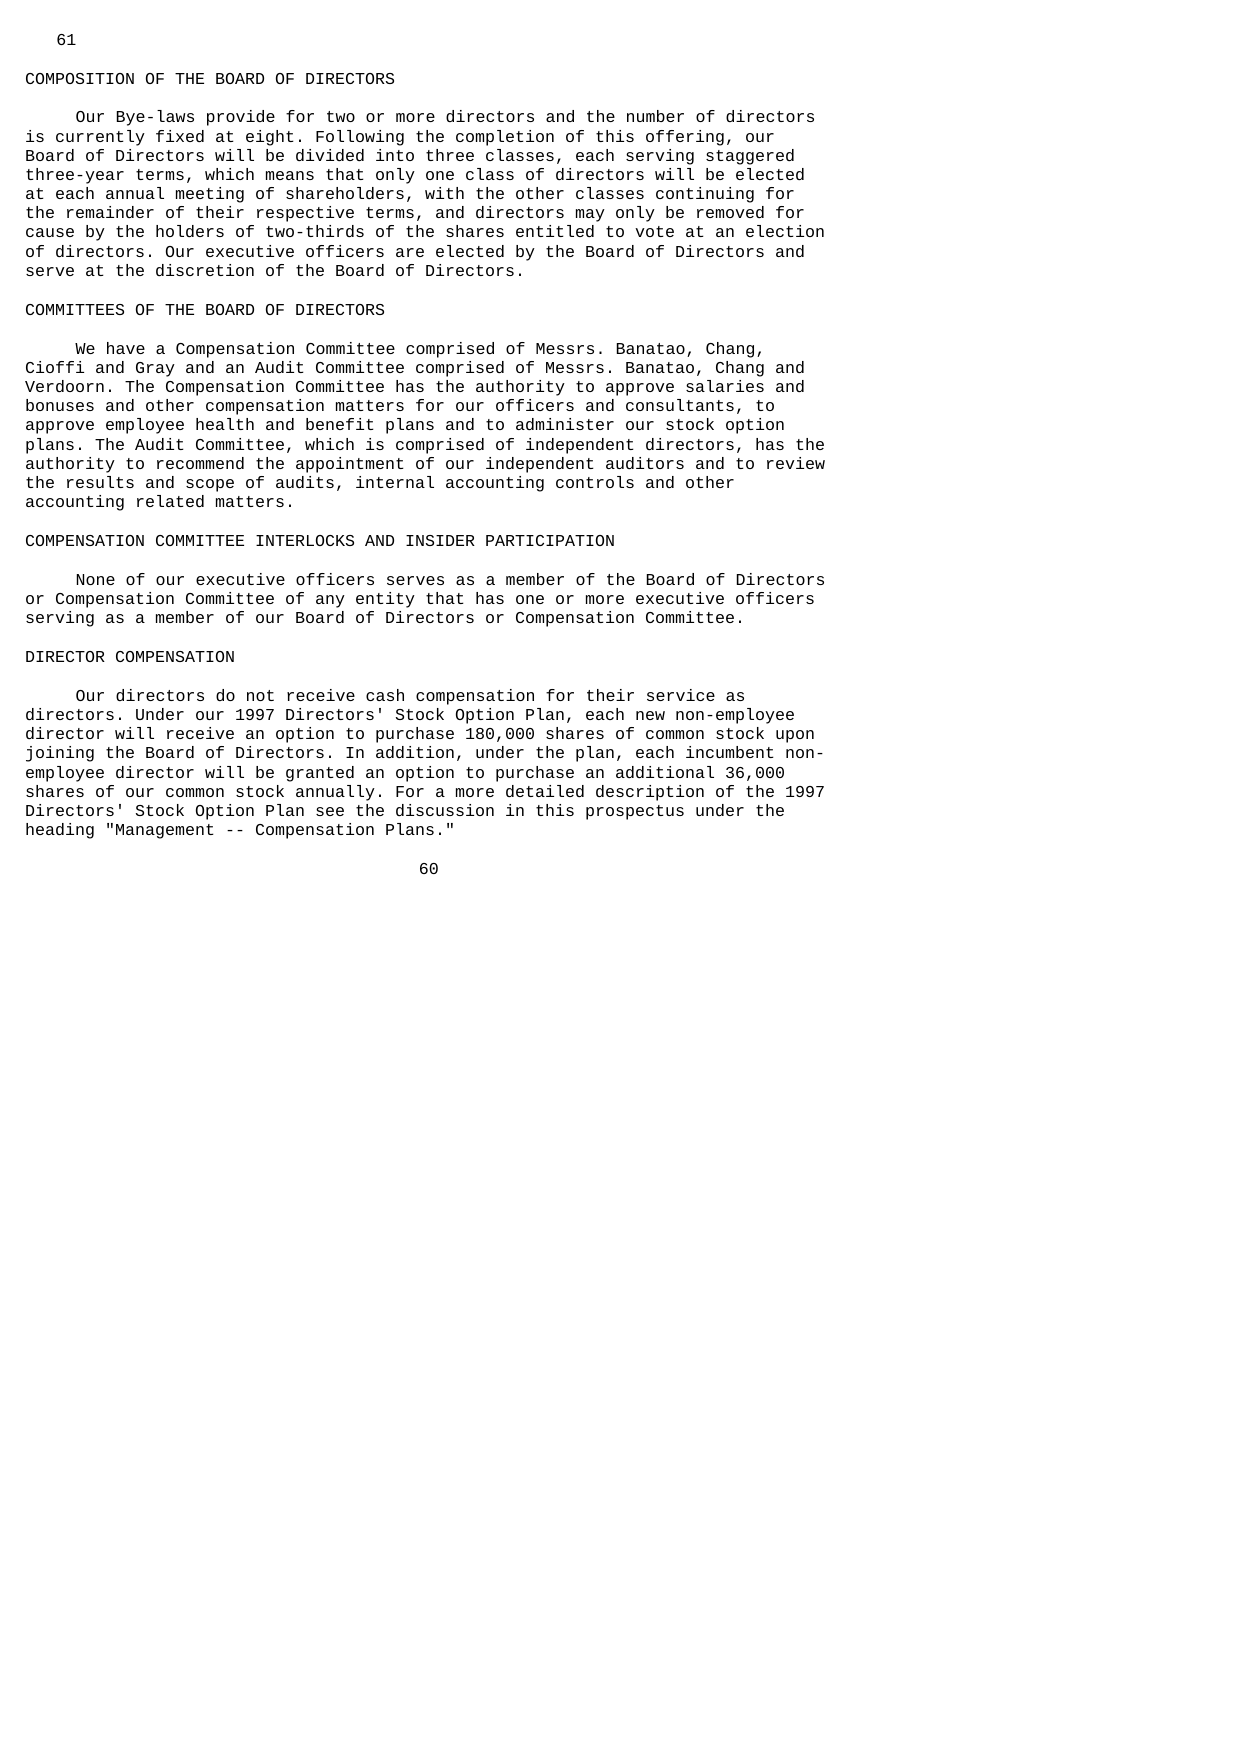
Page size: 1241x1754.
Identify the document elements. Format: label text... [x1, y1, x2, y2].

text 61 [56, 32, 1090, 50]
text Our Bye-laws provide for two or more directors and the number of directors is currently fixed at eight. Following the completion of this offering, our Board of Directors will be divided into three classes, each serving staggered three-year terms, which means that only one class of directors will be elected at each annual meeting of shareholders, with the other classes continuing for the remainder of their respective terms, and directors may only be removed for cause by the holders of two-thirds of the shares entitled to vote at an election of directors. Our executive officers are elected by the Board of Directors and serve at the discretion of the Board of Directors. [25, 109, 834, 281]
text COMPENSATION COMMITTEE INTERLOCKS AND INSIDER PARTICIPATION [25, 533, 1090, 551]
text COMPOSITION OF THE BOARD OF DIRECTORS [25, 70, 1090, 89]
text We have a Compensation Committee comprised of Messrs. Banatao, Chang, Cioffi and Gray and an Audit Committee comprised of Messrs. Banatao, Chang and Verdoorn. The Compensation Committee has the authority to approve salaries and bonuses and other compensation matters for our officers and consultants, to approve employee health and benefit plans and to administer our stock option plans. The Audit Committee, which is comprised of independent directors, has the authority to recommend the appointment of our independent auditors and to review the results and scope of audits, internal accounting controls and other accounting related matters. [25, 340, 834, 512]
text 60 [419, 861, 1090, 880]
text COMMITTEES OF THE BOARD OF DIRECTORS [25, 301, 1090, 320]
text Our directors do not receive cash compensation for their service as directors. Under our 1997 Directors' Stock Option Plan, each new non-employee director will receive an option to purchase 180,000 shares of common stock upon joining the Board of Directors. In addition, under the plan, each incumbent non-employee director will be granted an option to purchase an additional 36,000 shares of our common stock annually. For a more detailed description of the 1997 Directors' Stock Option Plan see the discussion in this prospectus under the heading "Management -- Compensation Plans." [25, 688, 834, 841]
text DIRECTOR COMPENSATION [25, 649, 1090, 668]
text None of our executive officers serves as a member of the Board of Directors or Compensation Committee of any entity that has one or more executive officers serving as a member of our Board of Directors or Compensation Committee. [25, 571, 834, 629]
